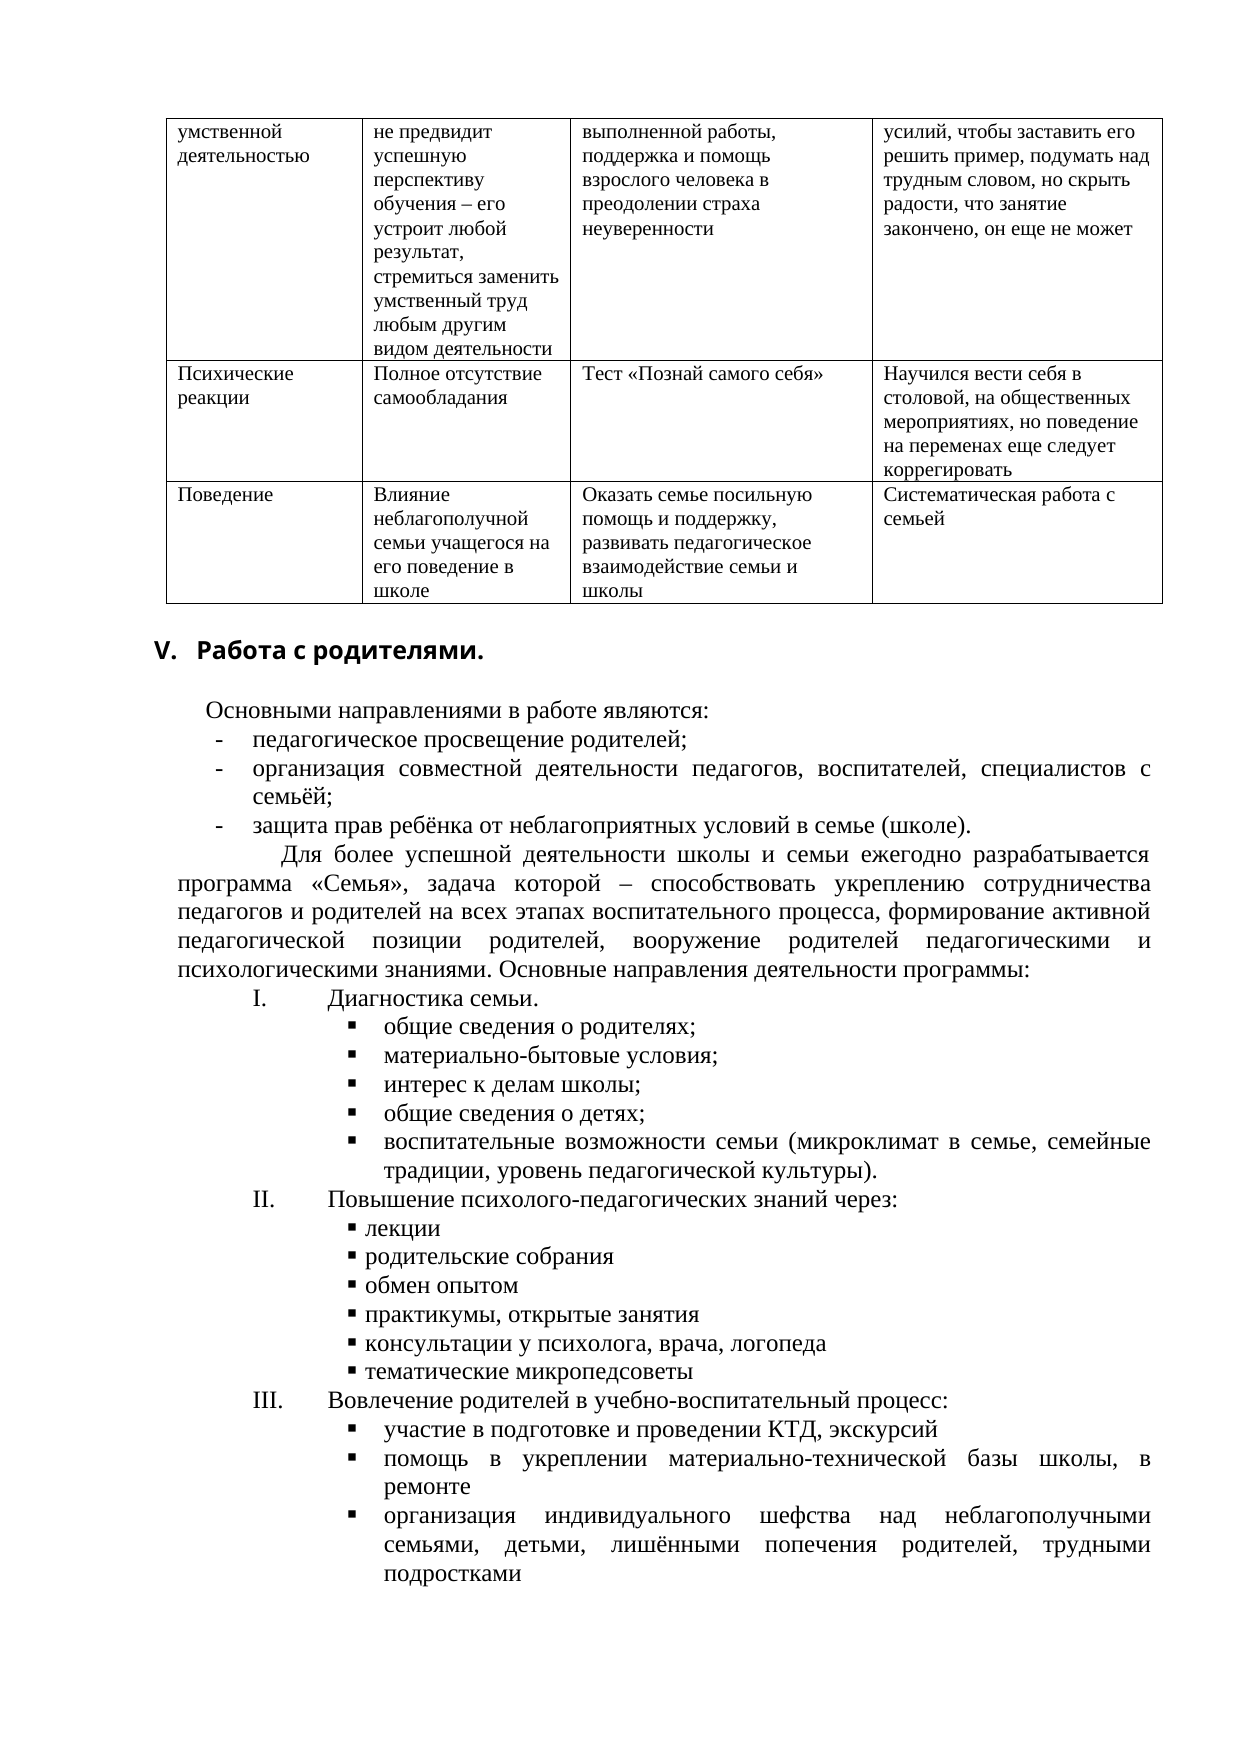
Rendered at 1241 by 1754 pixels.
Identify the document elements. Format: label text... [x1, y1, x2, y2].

table_cell Систематическая работа с семьей [873, 482, 1162, 602]
table_cell Психические реакции [167, 361, 362, 481]
list практикумы, открытые занятия [346, 1299, 1152, 1328]
table_cell Полное отсутствие самообладания [363, 361, 570, 481]
list Вовлечение родителей в учебно-воспитательный процесс: [252, 1385, 1152, 1414]
list участие в подготовке и проведении КТД, экскурсий [346, 1414, 1152, 1443]
list родительские собрания [346, 1241, 1152, 1270]
table_cell Поведение [167, 482, 362, 602]
list общие сведения о детях; [346, 1098, 1152, 1126]
table_cell Оказать семье посильную помощь и поддержку, развивать педагогическое взаимодействие семьи и школы [571, 482, 872, 602]
list Повышение психолого-педагогических знаний через: [252, 1184, 1152, 1213]
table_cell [167, 119, 362, 360]
list организация совместной деятельности педагогов, воспитателей, специалистов с семьёй; [215, 753, 1152, 810]
table_cell Тест «Познай самого себя» [571, 361, 872, 481]
list защита прав ребёнка от неблагоприятных условий в семье (школе). [215, 810, 1152, 839]
text Для более успешной деятельности школы и семьи ежегодно разрабатывается программа «Семья», задача которой – способствовать укреплению сотрудничества педагогов и родителей на всех этапах воспитательного процесса, формирование активной педагогической позиции родителей, вооружение родителей педагогическими и психологическими знаниями. Основные направления деятельности программы: [177, 839, 1152, 983]
list обмен опытом [346, 1270, 1152, 1299]
list общие сведения о родителях; [346, 1011, 1152, 1040]
list консультации у психолога, врача, логопеда [346, 1328, 1152, 1356]
list тематические микропедсоветы [346, 1356, 1152, 1385]
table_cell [873, 119, 1162, 360]
table_cell Научился вести себя в столовой, на общественных мероприятиях, но поведение на переменах еще следует коррегировать [873, 361, 1162, 481]
list воспитательные возможности семьи (микроклимат в семье, семейные традиции, уровень педагогической культуры). [346, 1126, 1152, 1184]
list материально-бытовые условия; [346, 1040, 1152, 1069]
list лекции [346, 1213, 1152, 1241]
table_cell Влияние неблагополучной семьи учащегося на его поведение в школе [363, 482, 570, 602]
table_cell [363, 119, 570, 360]
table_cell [571, 119, 872, 360]
list Работа с родителями. [177, 632, 1152, 666]
list помощь в укреплении материально-технической базы школы, в ремонте [346, 1443, 1152, 1500]
text Основными направлениями в работе являются: [140, 695, 1152, 724]
list педагогическое просвещение родителей; [215, 724, 1152, 753]
list Диагностика семьи. [252, 983, 1152, 1011]
list организация индивидуального шефства над неблагополучными семьями, детьми, лишёнными попечения родителей, трудными подростками [346, 1500, 1152, 1586]
list интерес к делам школы; [346, 1069, 1152, 1098]
